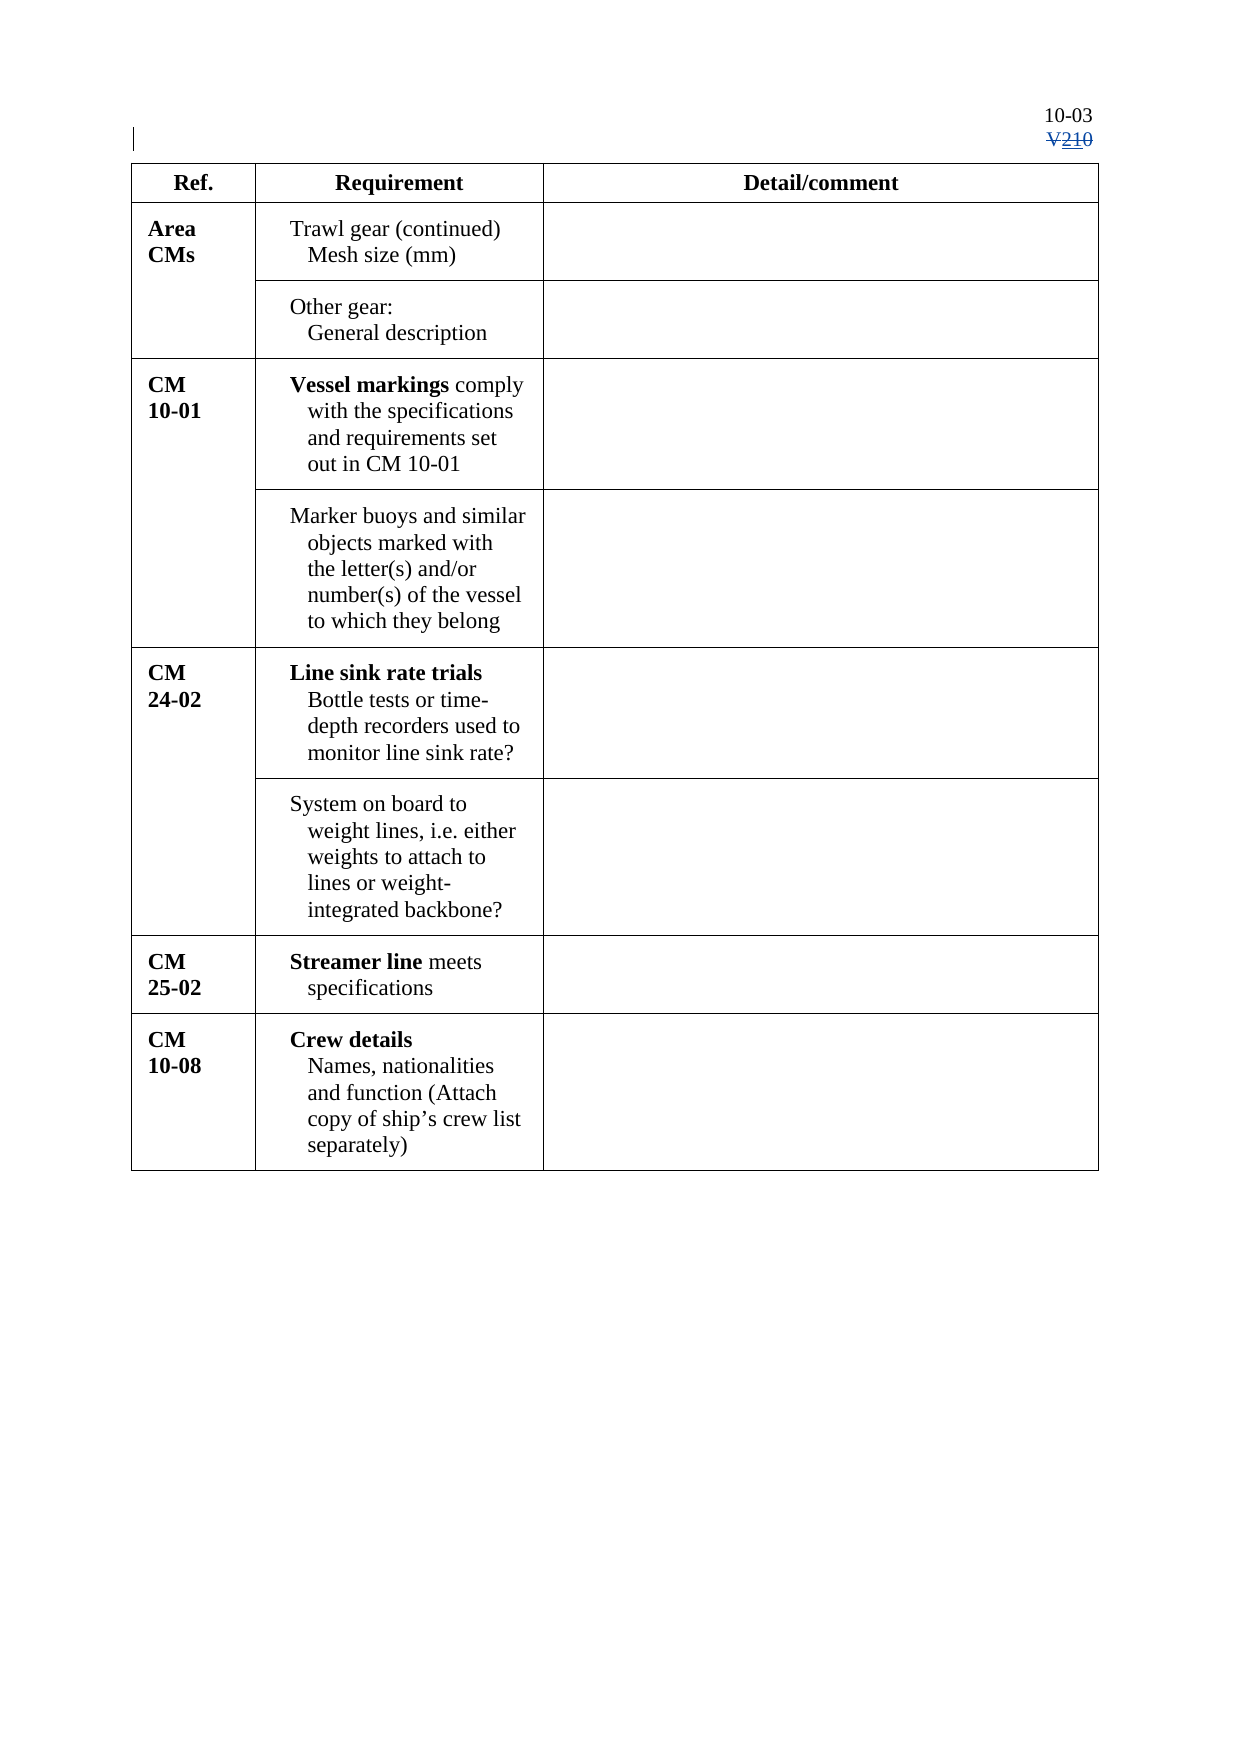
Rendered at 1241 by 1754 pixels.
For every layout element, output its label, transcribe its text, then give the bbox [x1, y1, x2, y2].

table_cell CM 10-01 [132, 359, 255, 646]
table_cell [544, 490, 1098, 646]
table_cell Other gear: General description [256, 281, 543, 358]
table_cell System on board to weight lines, i.e. either weights to attach to lines or weight-integrated backbone? [256, 779, 543, 935]
table_cell Detail/comment [544, 164, 1098, 202]
table_cell Ref. [132, 164, 255, 202]
table_cell Line sink rate trials Bottle tests or time-depth recorders used to monitor line sink rate? [256, 648, 543, 777]
table_cell Marker buoys and similar objects marked with the letter(s) and/or number(s) of the vessel to which they belong [256, 490, 543, 646]
table_cell [544, 936, 1098, 1013]
table_cell CM 10-08 [132, 1014, 255, 1170]
table_cell Streamer line meets specifications [256, 936, 543, 1013]
table_cell Trawl gear (continued) Mesh size (mm) [256, 203, 543, 280]
table_cell [544, 1014, 1098, 1170]
table_cell CM 24-02 [132, 648, 255, 935]
table_cell [544, 203, 1098, 280]
table_cell Vessel markings comply with the specifications and requirements set out in CM 10-01 [256, 359, 543, 489]
table_cell CM 25-02 [132, 936, 255, 1013]
table_cell Area CMs [132, 203, 255, 358]
table_cell [544, 648, 1098, 777]
table_cell [544, 779, 1098, 935]
table_cell Requirement [256, 164, 543, 202]
table_cell [544, 359, 1098, 489]
table_cell [544, 281, 1098, 358]
table_cell Crew details Names, nationalities and function (Attach copy of ship’s crew list separately) [256, 1014, 543, 1170]
